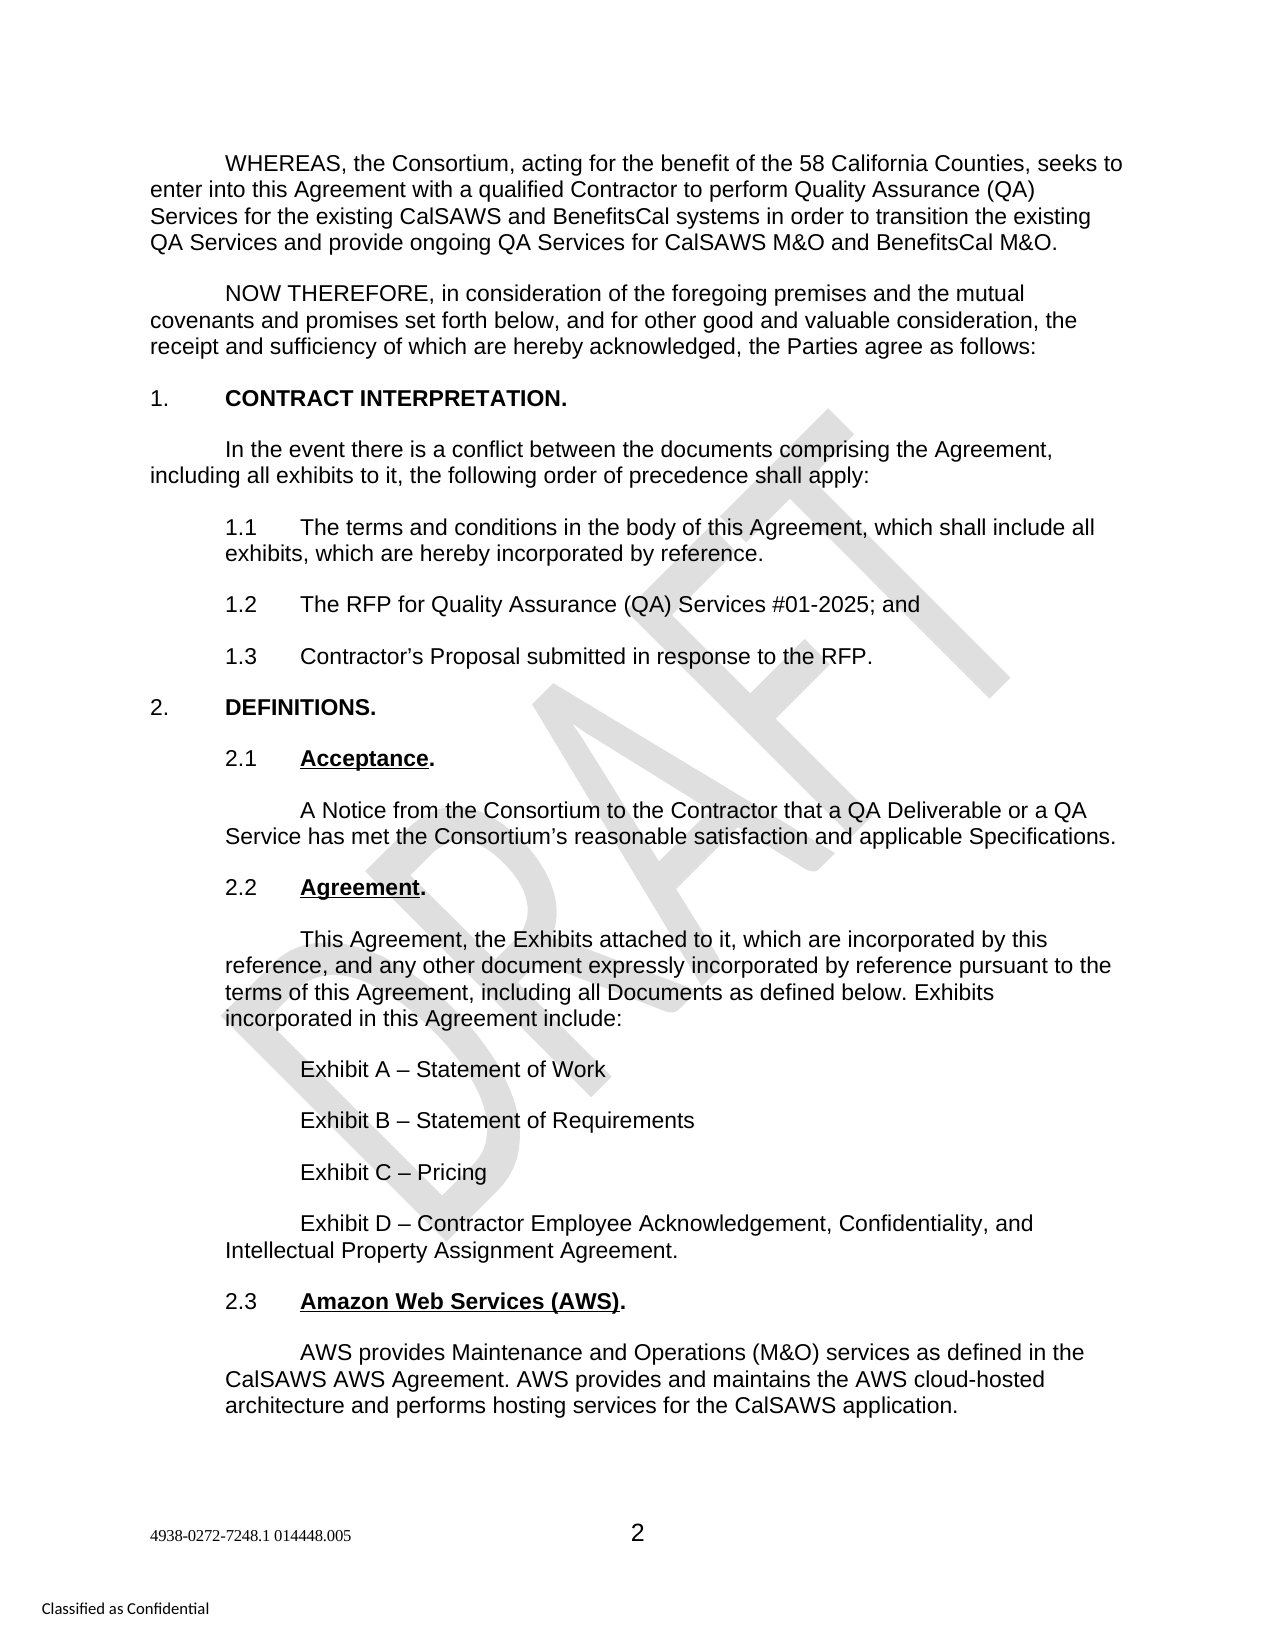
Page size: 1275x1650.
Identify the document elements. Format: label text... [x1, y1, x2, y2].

text Contractor’s Proposal submitted in response to the RFP. [225, 643, 1125, 669]
text Exhibit C – Pricing [225, 1159, 1125, 1185]
text Exhibit A – Statement of Work [225, 1056, 1125, 1082]
text DEFINITIONS. [150, 694, 1125, 720]
text The terms and conditions in the body of this Agreement, which shall include all exhibits, which are hereby incorporated by reference. [225, 513, 1125, 566]
text A Notice from the Consortium to the Contractor that a QA Deliverable or a QA Service has met the Consortium’s reasonable satisfaction and applicable Specifications. [225, 797, 1125, 849]
text WHEREAS, the Consortium, acting for the benefit of the 58 California Counties, seeks to enter into this Agreement with a qualified Contractor to perform Quality Assurance (QA) Services for the existing CalSAWS and BenefitsCal systems in order to transition the existing QA Services and provide ongoing QA Services for CalSAWS M&O and BenefitsCal M&O. [150, 150, 1125, 255]
text Agreement. [225, 874, 1125, 901]
text CONTRACT INTERPRETATION. [150, 384, 1125, 411]
text Exhibit D – Contractor Employee Acknowledgement, Confidentiality, and Intellectual Property Assignment Agreement. [225, 1210, 1125, 1263]
text The RFP for Quality Assurance (QA) Services #01-2025; and [225, 591, 1125, 618]
text NOW THEREFORE, in consideration of the foregoing premises and the mutual covenants and promises set forth below, and for other good and valuable consideration, the receipt and sufficiency of which are hereby acknowledged, the Parties agree as follows: [150, 280, 1125, 359]
text Acceptance. [225, 745, 1125, 772]
text Amazon Web Services (AWS). [225, 1288, 1125, 1314]
text Exhibit B – Statement of Requirements [225, 1107, 1125, 1134]
text This Agreement, the Exhibits attached to it, which are incorporated by this reference, and any other document expressly incorporated by reference pursuant to the terms of this Agreement, including all Documents as defined below. Exhibits incorporated in this Agreement include: [225, 926, 1125, 1031]
text In the event there is a conflict between the documents comprising the Agreement, including all exhibits to it, the following order of precedence shall apply: [150, 436, 1125, 488]
text AWS provides Maintenance and Operations (M&O) services as defined in the CalSAWS AWS Agreement. AWS provides and maintains the AWS cloud-hosted architecture and performs hosting services for the CalSAWS application. [225, 1339, 1125, 1418]
